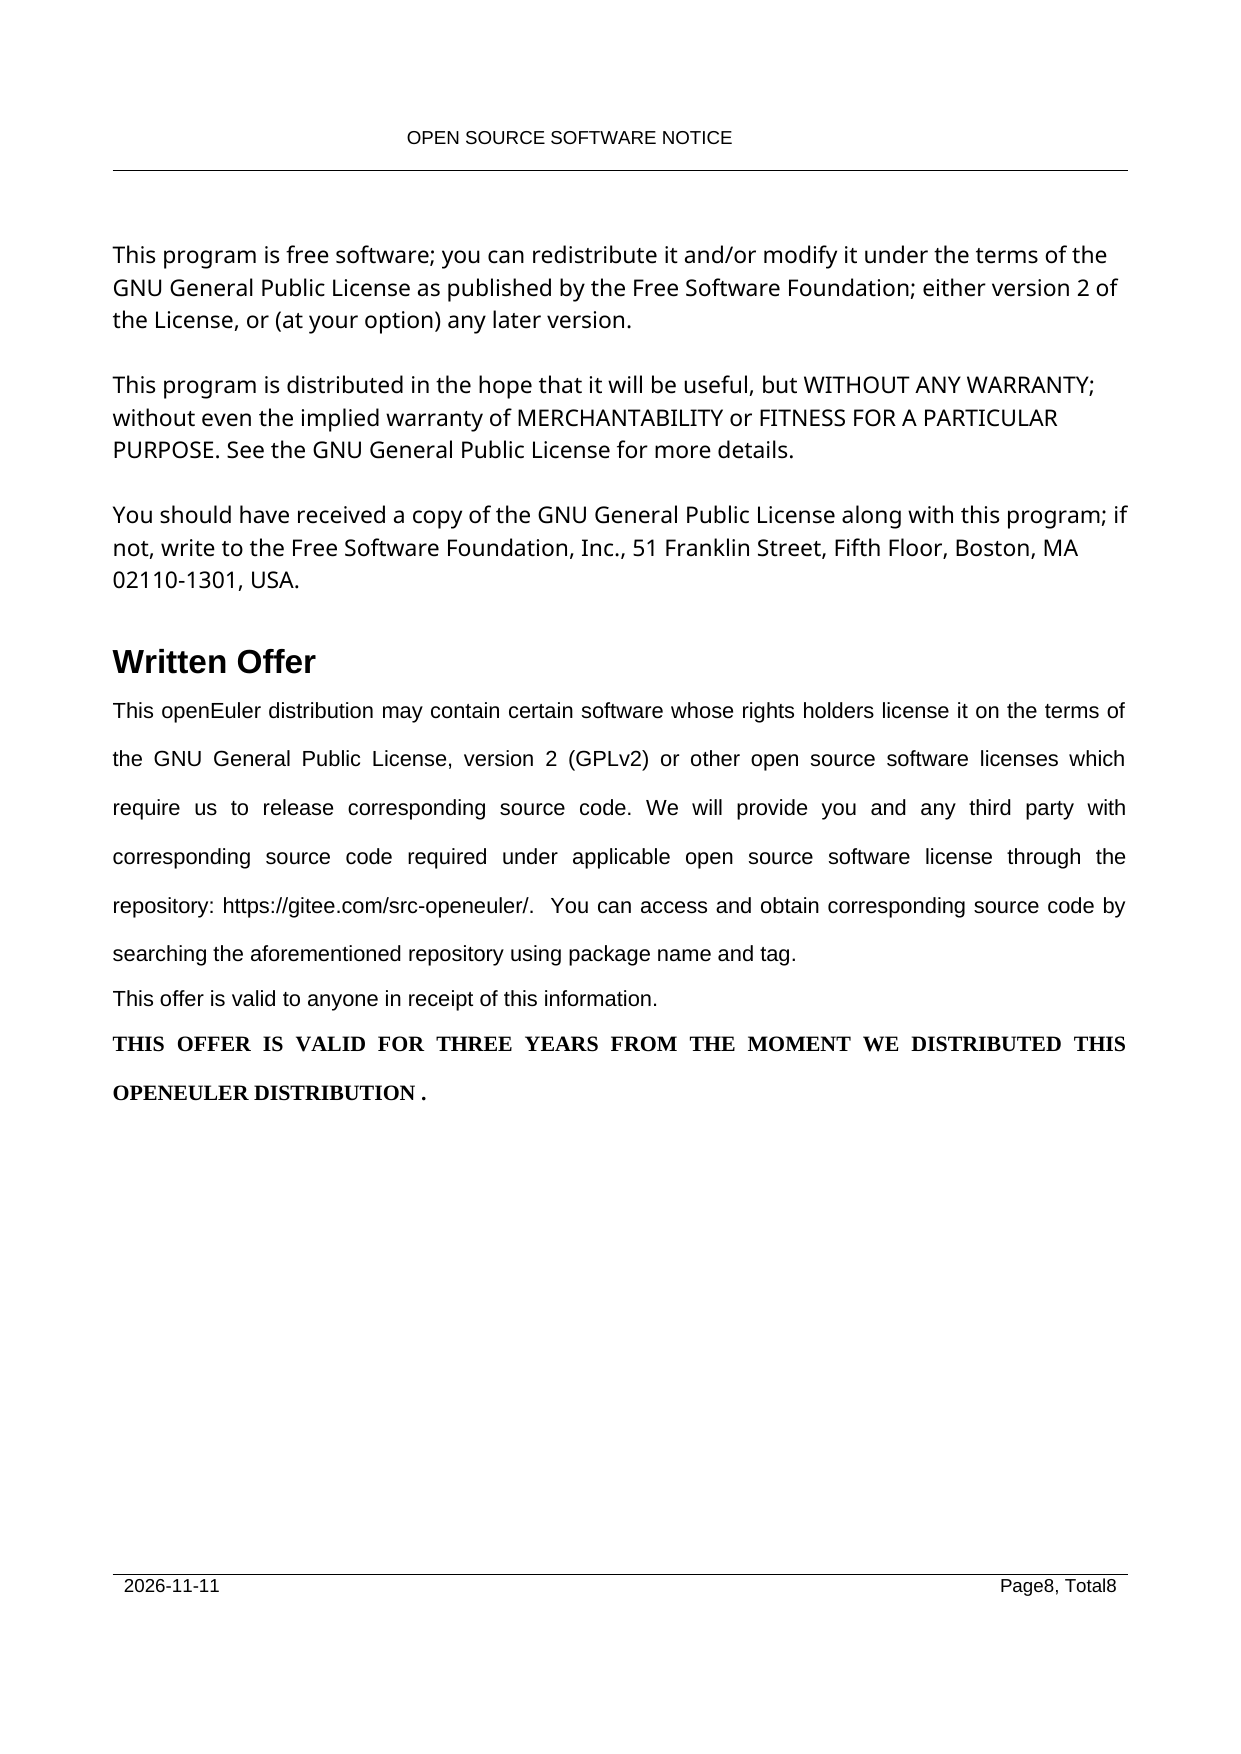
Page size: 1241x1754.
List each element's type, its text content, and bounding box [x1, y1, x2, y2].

text This program is free software; you can redistribute it and/or modify it under the terms of the GNU General Public License as published by the Free Software Foundation; either version 2 of the License, or (at your option) any later version. [112, 239, 1128, 336]
text Written Offer [112, 629, 1128, 694]
text You should have received a copy of the GNU General Public License along with this program; if not, write to the Free Software Foundation, Inc., 51 Franklin Street, Fifth Floor, Boston, MA 02110-1301, USA. [112, 499, 1128, 629]
text This program is distributed in the hope that it will be useful, but WITHOUT ANY WARRANTY; without even the implied warranty of MERCHANTABILITY or FITNESS FOR A PARTICULAR PURPOSE. See the GNU General Public License for more details. [112, 369, 1128, 466]
text THIS OFFER IS VALID FOR THREE YEARS FROM THE MOMENT WE DISTRIBUTED THIS OPENEULER DISTRIBUTION . [112, 1028, 1128, 1109]
text This offer is valid to anyone in receipt of this information. [112, 983, 1128, 1015]
text This openEuler distribution may contain certain software whose rights holders license it on the terms of the GNU General Public License, version 2 (GPLv2) or other open source software licenses which require us to release corresponding source code. We will provide you and any third party with corresponding source code required under applicable open source software license through the repository: https://gitee.com/src-openeuler/. You can access and obtain corresponding source code by searching the aforementioned repository using package name and tag. [112, 694, 1128, 970]
